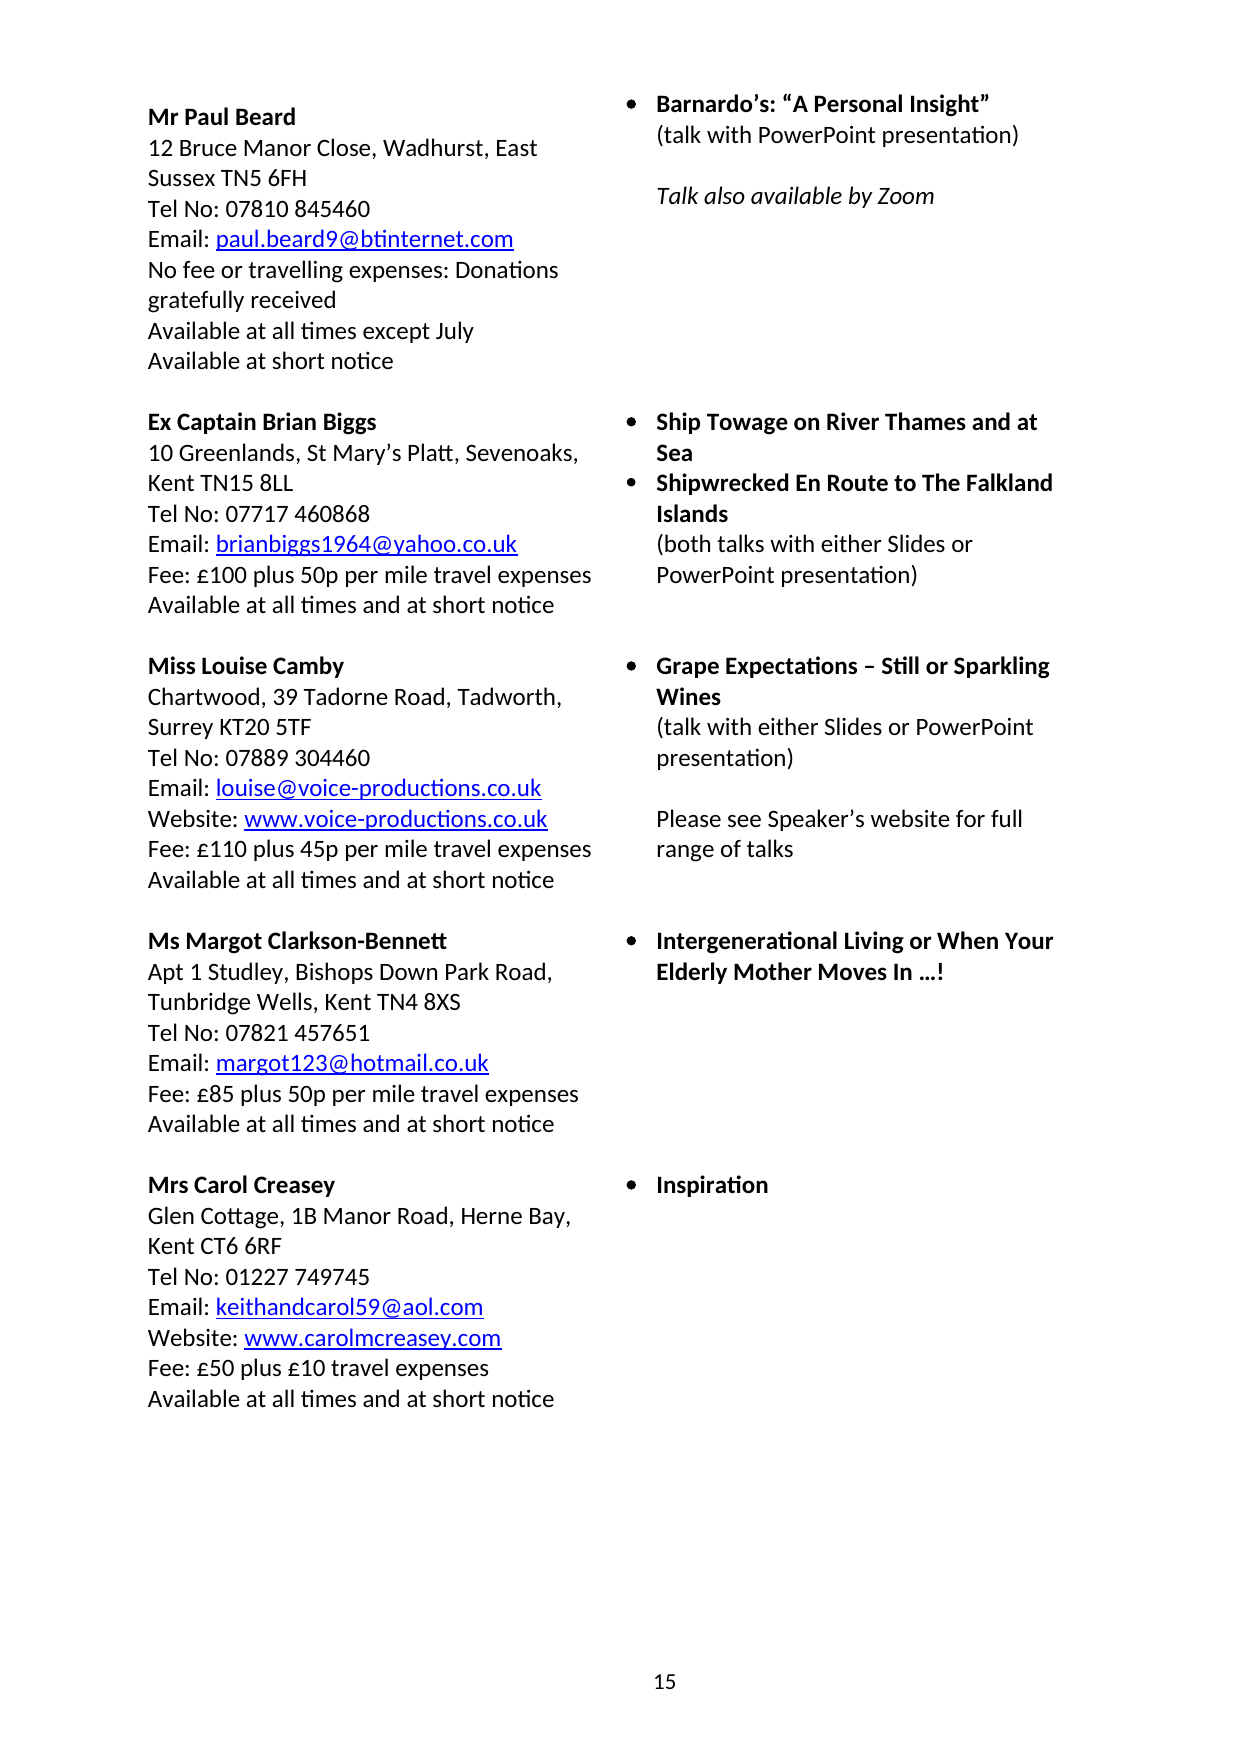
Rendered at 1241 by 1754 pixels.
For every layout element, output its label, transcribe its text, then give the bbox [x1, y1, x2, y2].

table_cell Grape Expectations – Still or Sparkling Wines (talk with either Slides or PowerPoint presentation) Please see Speaker’s website for full range of talks [612, 651, 1087, 925]
table_header Barnardo’s: “A Personal Insight” (talk with PowerPoint presentation) Talk also available by Zoom [612, 89, 1087, 406]
table_header Mr Paul Beard 12 Bruce Manor Close, Wadhurst, East Sussex TN5 6FH Tel No: 07810 845460 Email: paul.beard9@btinternet.com No fee or travelling expenses: Donations gratefully received Available at all times except July Available at short notice [136, 89, 612, 406]
table_cell Inspiration [612, 1169, 1087, 1444]
table_cell Ms Margot Clarkson-Bennett Apt 1 Studley, Bishops Down Park Road, Tunbridge Wells, Kent TN4 8XS Tel No: 07821 457651 Email: margot123@hotmail.co.uk Fee: £85 plus 50p per mile travel expenses Available at all times and at short notice [136, 925, 612, 1169]
table_cell Mrs Carol Creasey Glen Cottage, 1B Manor Road, Herne Bay, Kent CT6 6RF Tel No: 01227 749745 Email: keithandcarol59@aol.com Website: www.carolmcreasey.com Fee: £50 plus £10 travel expenses Available at all times and at short notice [136, 1169, 612, 1444]
table_cell Intergenerational Living or When Your Elderly Mother Moves In …! [612, 925, 1087, 1169]
table_cell Ex Captain Brian Biggs 10 Greenlands, St Mary’s Platt, Sevenoaks, Kent TN15 8LL Tel No: 07717 460868 Email: brianbiggs1964@yahoo.co.uk Fee: £100 plus 50p per mile travel expenses Available at all times and at short notice [136, 406, 612, 651]
table_cell Miss Louise Camby Chartwood, 39 Tadorne Road, Tadworth, Surrey KT20 5TF Tel No: 07889 304460 Email: louise@voice-productions.co.uk Website: www.voice-productions.co.uk Fee: £110 plus 45p per mile travel expenses Available at all times and at short notice [136, 651, 612, 925]
table_cell Ship Towage on River Thames and at Sea Shipwrecked En Route to The Falkland Islands (both talks with either Slides or PowerPoint presentation) [612, 406, 1087, 651]
